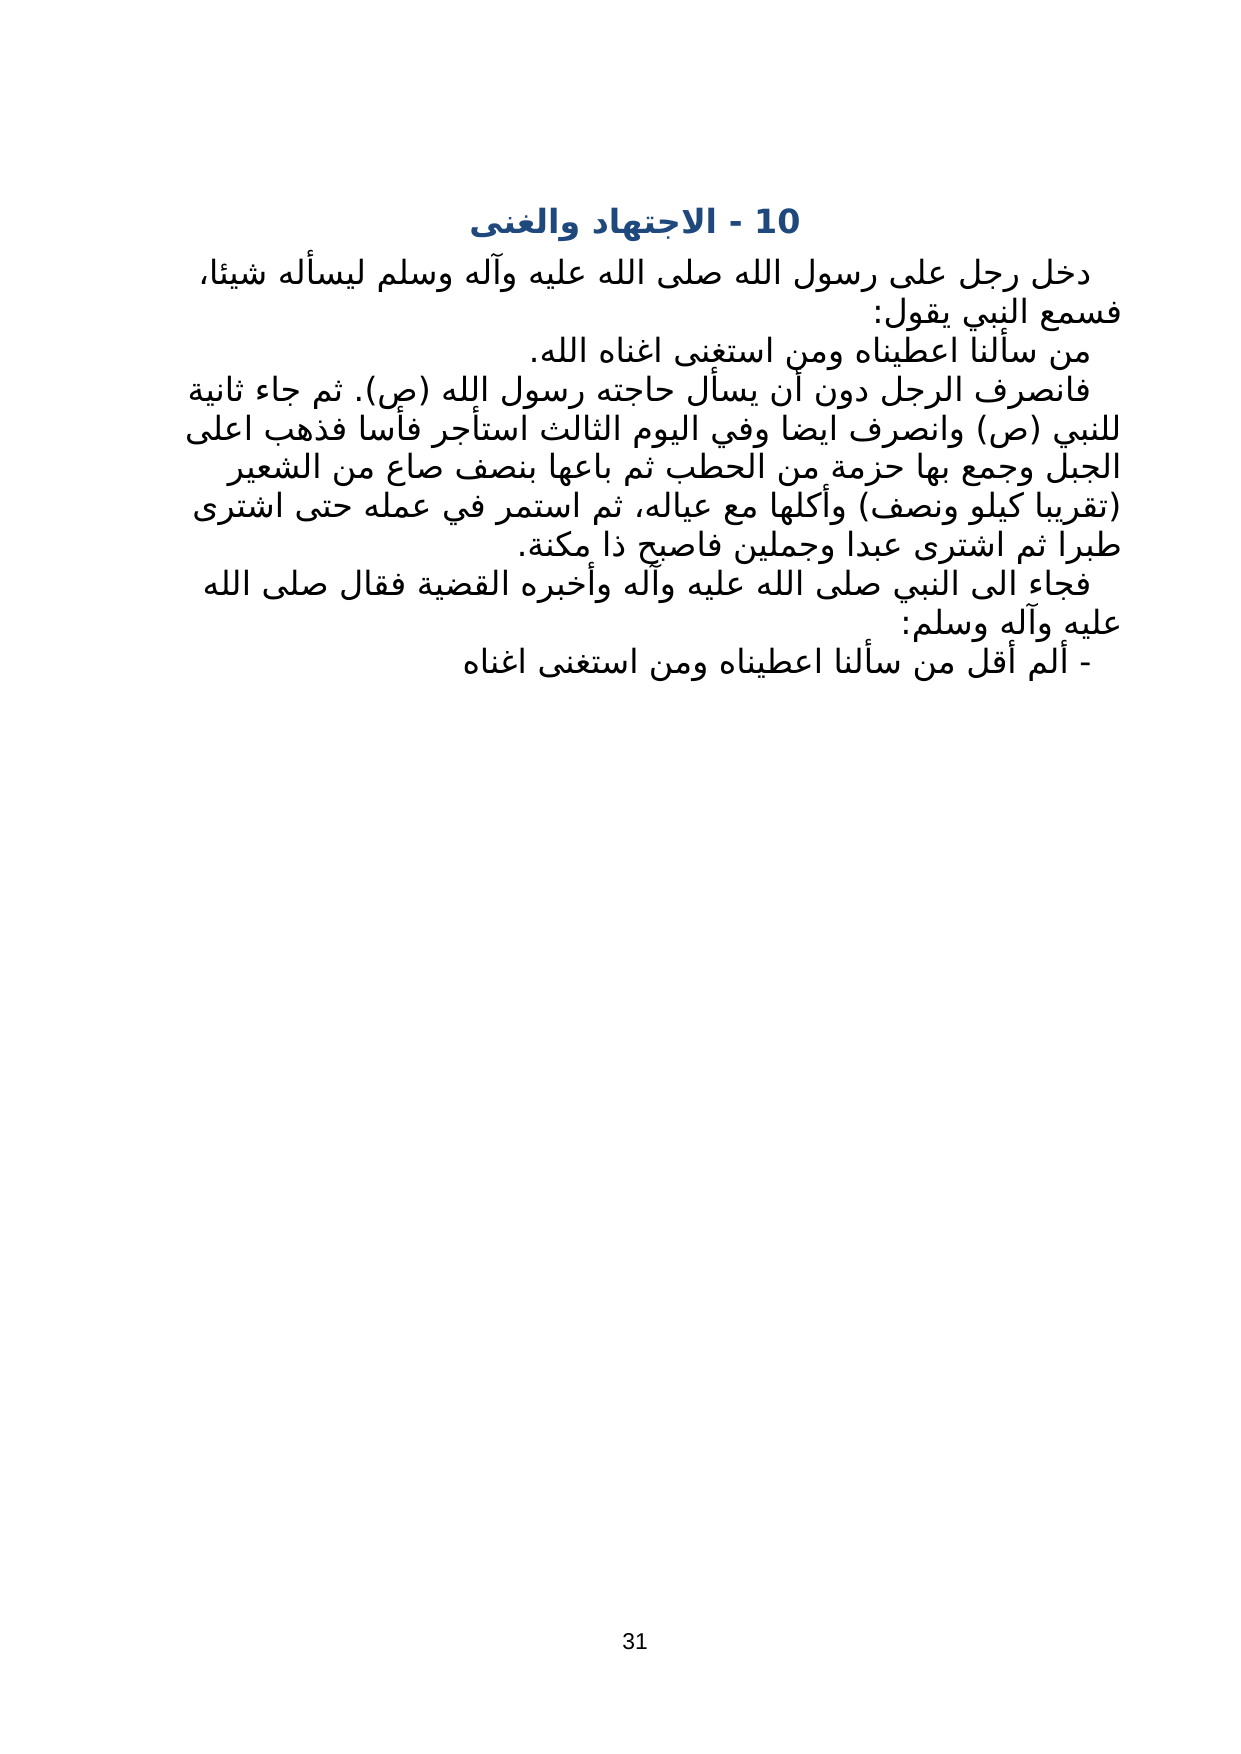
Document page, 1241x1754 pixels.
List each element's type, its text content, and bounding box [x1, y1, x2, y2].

text دخل رجل على رسول الله صلى الله عليه وآله وسلم ليسأله شيئا، فسمع النبي يقول: [148, 253, 1122, 331]
text فانصرف الرجل دون أن يسأل حاجته رسول الله (ص). ثم جاء ثانية للنبي (ص) وانصرف ايضا وفي اليوم الثالث استأجر فأسا فذهب اعلى الجبل وجمع بها حزمة من الحطب ثم باعها بنصف صاع من الشعير (تقريبا كيلو ونصف) وأكلها مع عياله، ثم استمر في عمله حتى اشترى طبرا ثم اشترى عبدا وجملين فاصبح ذا مكنة. [148, 370, 1122, 564]
text - ألم أقل من سألنا اعطيناه ومن استغنى اغناه [148, 642, 1122, 681]
text فجاء الى النبي صلى الله عليه وآله وأخبره القضية فقال صلى الله عليه وآله وسلم: [148, 564, 1122, 642]
text من سألنا اعطيناه ومن استغنى اغناه الله. [148, 331, 1122, 370]
subtitle 10 - الاجتهاد والغنى [148, 202, 1122, 241]
